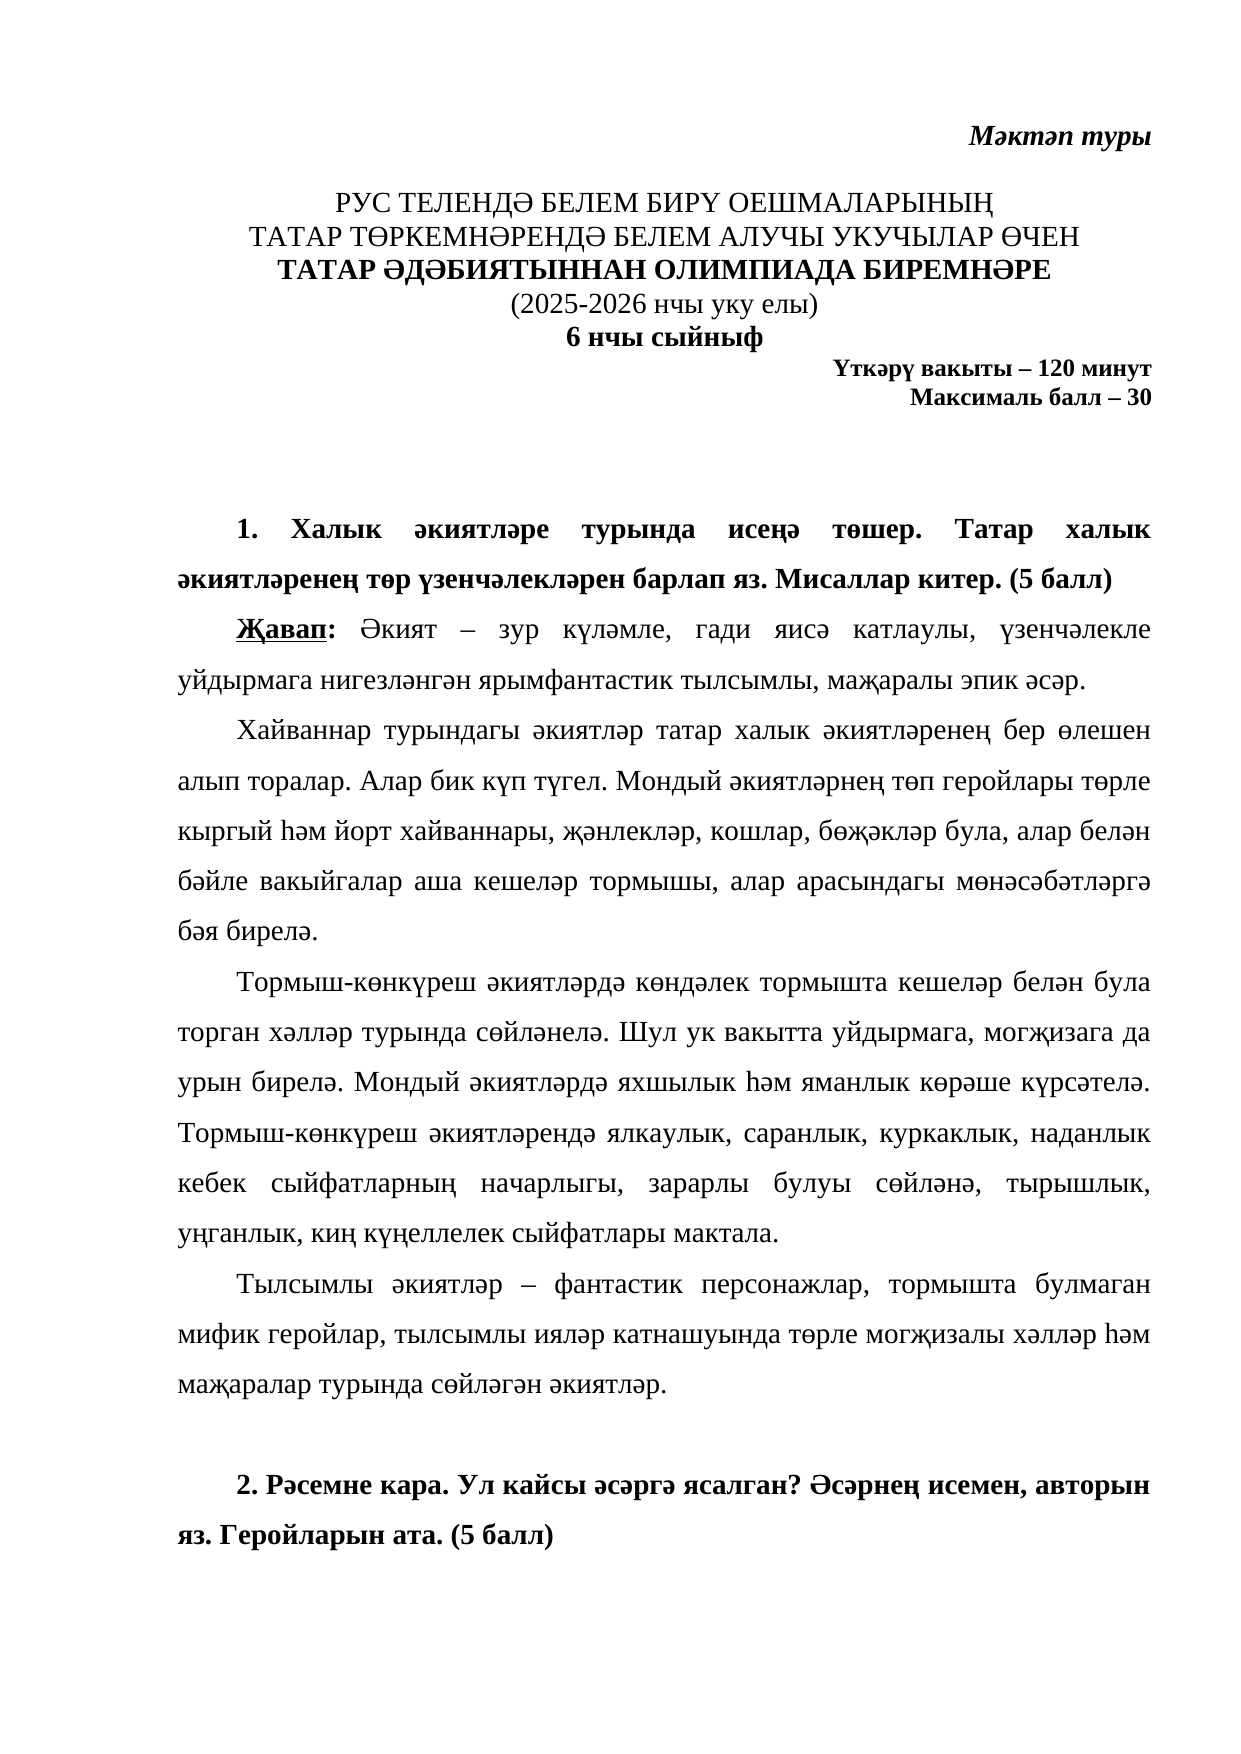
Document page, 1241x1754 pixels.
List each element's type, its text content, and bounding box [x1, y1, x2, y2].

text 6 нчы сыйныф [177, 319, 1152, 353]
text 1. Халык әкиятләре турында исеңә төшер. Татар халык әкиятләренең төр үзенчәлекләрен барлап яз. Мисаллар китер. (5 балл) [177, 511, 1152, 595]
text ТАТАР ӘДӘБИЯТЫННАН ОЛИМПИАДА БИРЕМНӘРЕ [177, 252, 1152, 286]
text 2. Рәсемне кара. Ул кайсы әсәргә ясалган? Әсәрнең исемен, авторын яз. Геройларын ата. (5 балл) [177, 1467, 1152, 1551]
text (2025-2026 нчы уку елы) [177, 286, 1152, 319]
text Тормыш-көнкүреш әкиятләрдә көндәлек тормышта кешеләр белән була торган хәлләр турында сөйләнелә. Шул ук вакытта уйдырмага, могҗизага да урын бирелә. Мондый әкиятләрдә яхшылык һәм яманлык көрәше күрсәтелә. Тормыш-көнкүреш әкиятләрендә ялкаулык, саранлык, куркаклык, наданлык кебек сыйфатларның начарлыгы, зарарлы булуы сөйләнә, тырышлык, уңганлык, киң күңеллелек сыйфатлары мактала. [177, 964, 1152, 1249]
text Хайваннар турындагы әкиятләр татар халык әкиятләренең бер өлешен алып торалар. Алар бик күп түгел. Мондый әкиятләрнең төп геройлары төрле кыргый һәм йорт хайваннары, җәнлекләр, кошлар, бөҗәкләр була, алар белән бәйле вакыйгалар аша кешеләр тормышы, алар арасындагы мөнәсәбәтләргә бәя бирелә. [177, 712, 1152, 947]
text Максималь балл – 30 [177, 382, 1152, 410]
text РУС ТЕЛЕНДӘ БЕЛЕМ БИРҮ ОЕШМАЛАРЫНЫҢ [177, 185, 1152, 219]
text ТАТАР ТӨРКЕМНӘРЕНДӘ БЕЛЕМ АЛУЧЫ УКУЧЫЛАР ӨЧЕН [177, 219, 1152, 252]
text Тылсымлы әкиятләр – фантастик персонажлар, тормышта булмаган мифик геройлар, тылсымлы ияләр катнашуында төрле могҗизалы хәлләр һәм маҗаралар турында сөйләгән әкиятләр. [177, 1266, 1152, 1400]
text Мәктәп туры [177, 118, 1152, 152]
text Үткәрү вакыты – 120 минут [177, 353, 1152, 382]
text Җавап: Әкият – зур күләмле, гади яисә катлаулы, үзенчәлекле уйдырмага нигезләнгән ярымфантастик тылсымлы, маҗаралы эпик әсәр. [177, 612, 1152, 696]
